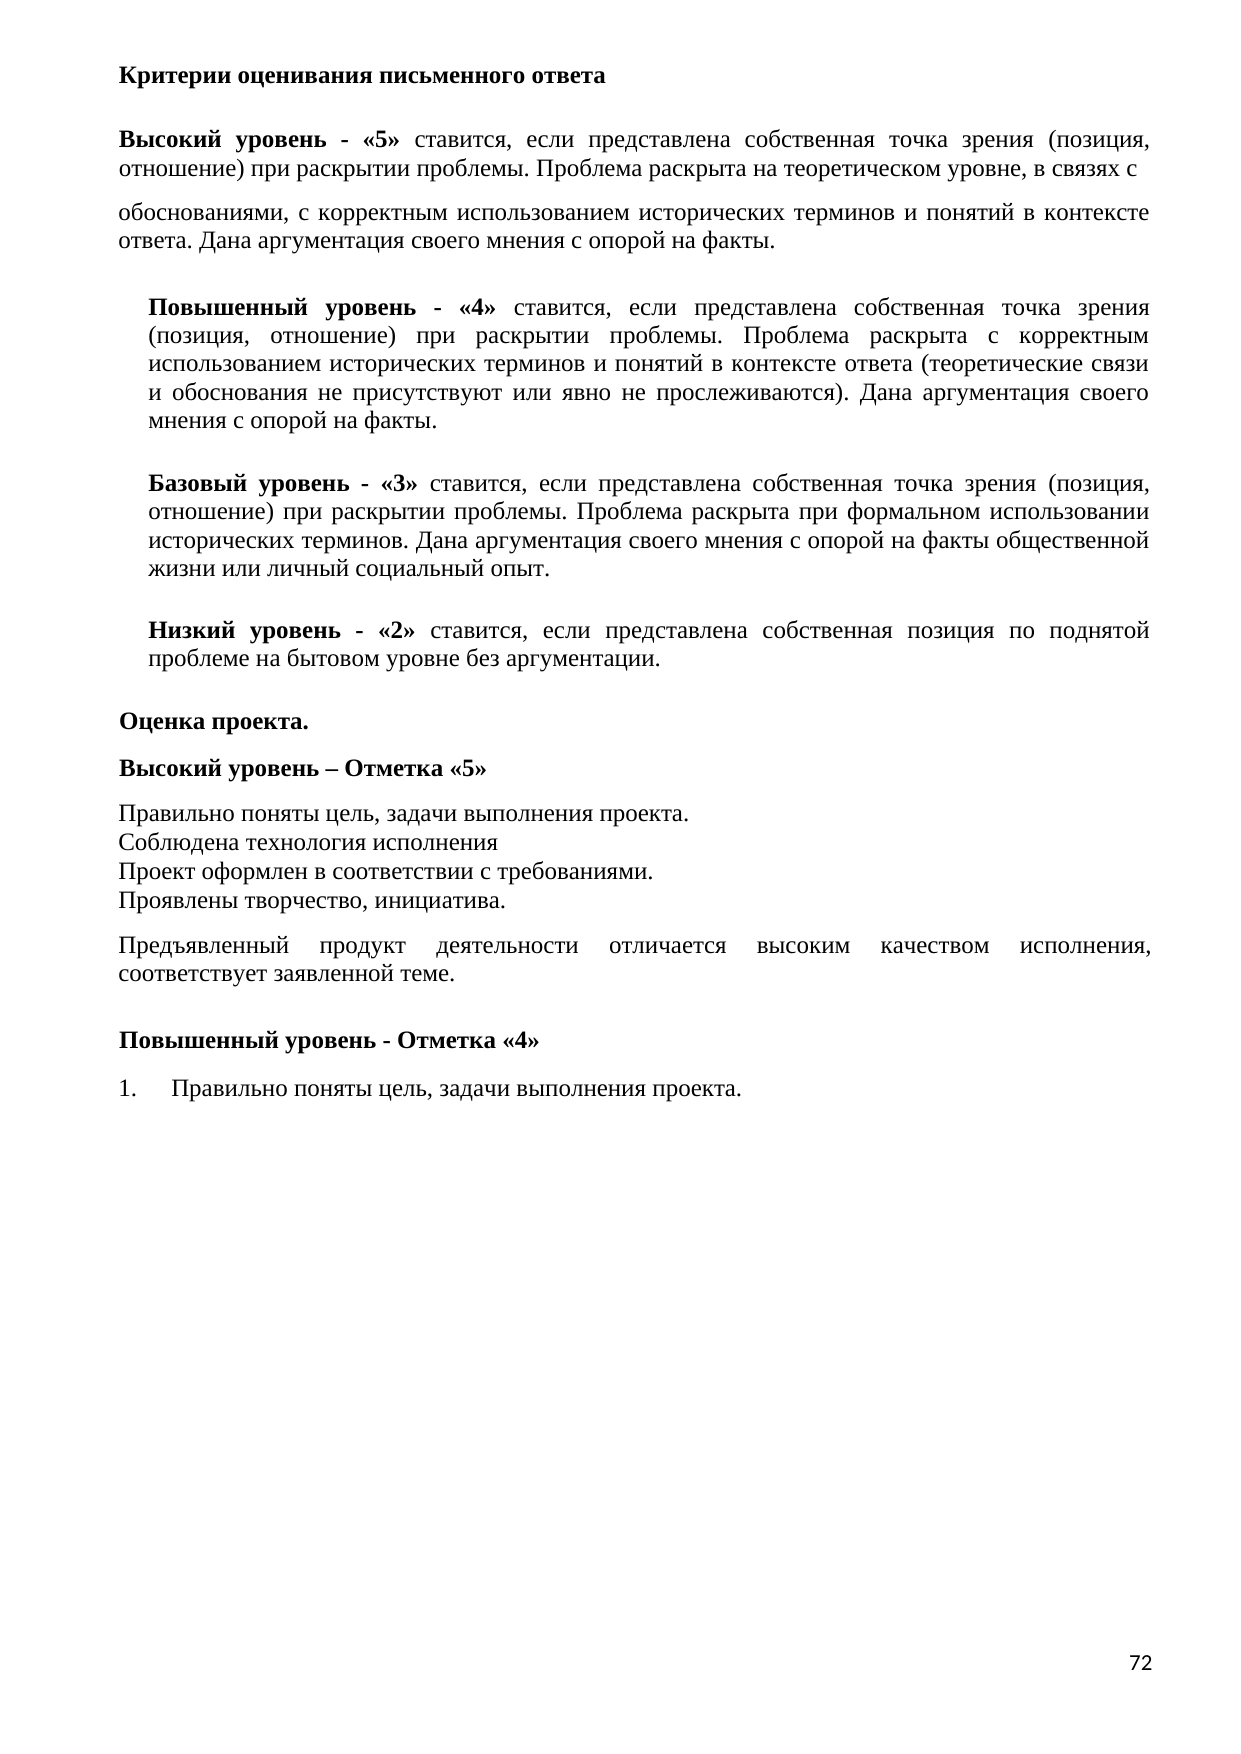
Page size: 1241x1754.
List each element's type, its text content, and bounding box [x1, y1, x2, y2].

text Повышенный уровень - Отметка «4» [119, 1025, 1152, 1054]
text Низкий уровень - «2» ставится, если представлена собственная позиция по поднятой проблеме на бытовом уровне без аргументации. [148, 616, 1150, 672]
text Критерии оценивания письменного ответа [119, 61, 1152, 89]
text Соблюдена технология исполнения [118, 827, 1152, 856]
text Высокий уровень – Отметка «5» [119, 754, 1152, 782]
text Проявлены творчество, инициатива. [118, 885, 1152, 913]
text Повышенный уровень - «4» ставится, если представлена собственная точка зрения (позиция, отношение) при раскрытии проблемы. Проблема раскрыта с корректным использованием исторических терминов и понятий в контексте ответа (теоретические связи и обоснования не присутствуют или явно не прослеживаются). Дана аргументация своего мнения с опорой на факты. [148, 293, 1150, 434]
text Предъявленный продукт деятельности отличается высоким качеством исполнения, соответствует заявленной теме. [118, 931, 1152, 987]
list Правильно поняты цель, задачи выполнения проекта. [118, 1073, 1152, 1101]
text Оценка проекта. [119, 706, 1152, 735]
text обоснованиями, с корректным использованием исторических терминов и понятий в контексте ответа. Дана аргументация своего мнения с опорой на факты. [118, 198, 1150, 254]
text Проект оформлен в соответствии с требованиями. [118, 856, 1152, 885]
text Высокий уровень - «5» ставится, если представлена собственная точка зрения (позиция, отношение) при раскрытии проблемы. Проблема раскрыта на теоретическом уровне, в связях с [119, 126, 1150, 181]
text Правильно поняты цель, задачи выполнения проекта. [118, 798, 1152, 827]
text Базовый уровень - «3» ставится, если представлена собственная точка зрения (позиция, отношение) при раскрытии проблемы. Проблема раскрыта при формальном использовании исторических терминов. Дана аргументация своего мнения с опорой на факты общественной жизни или личный социальный опыт. [148, 469, 1150, 582]
